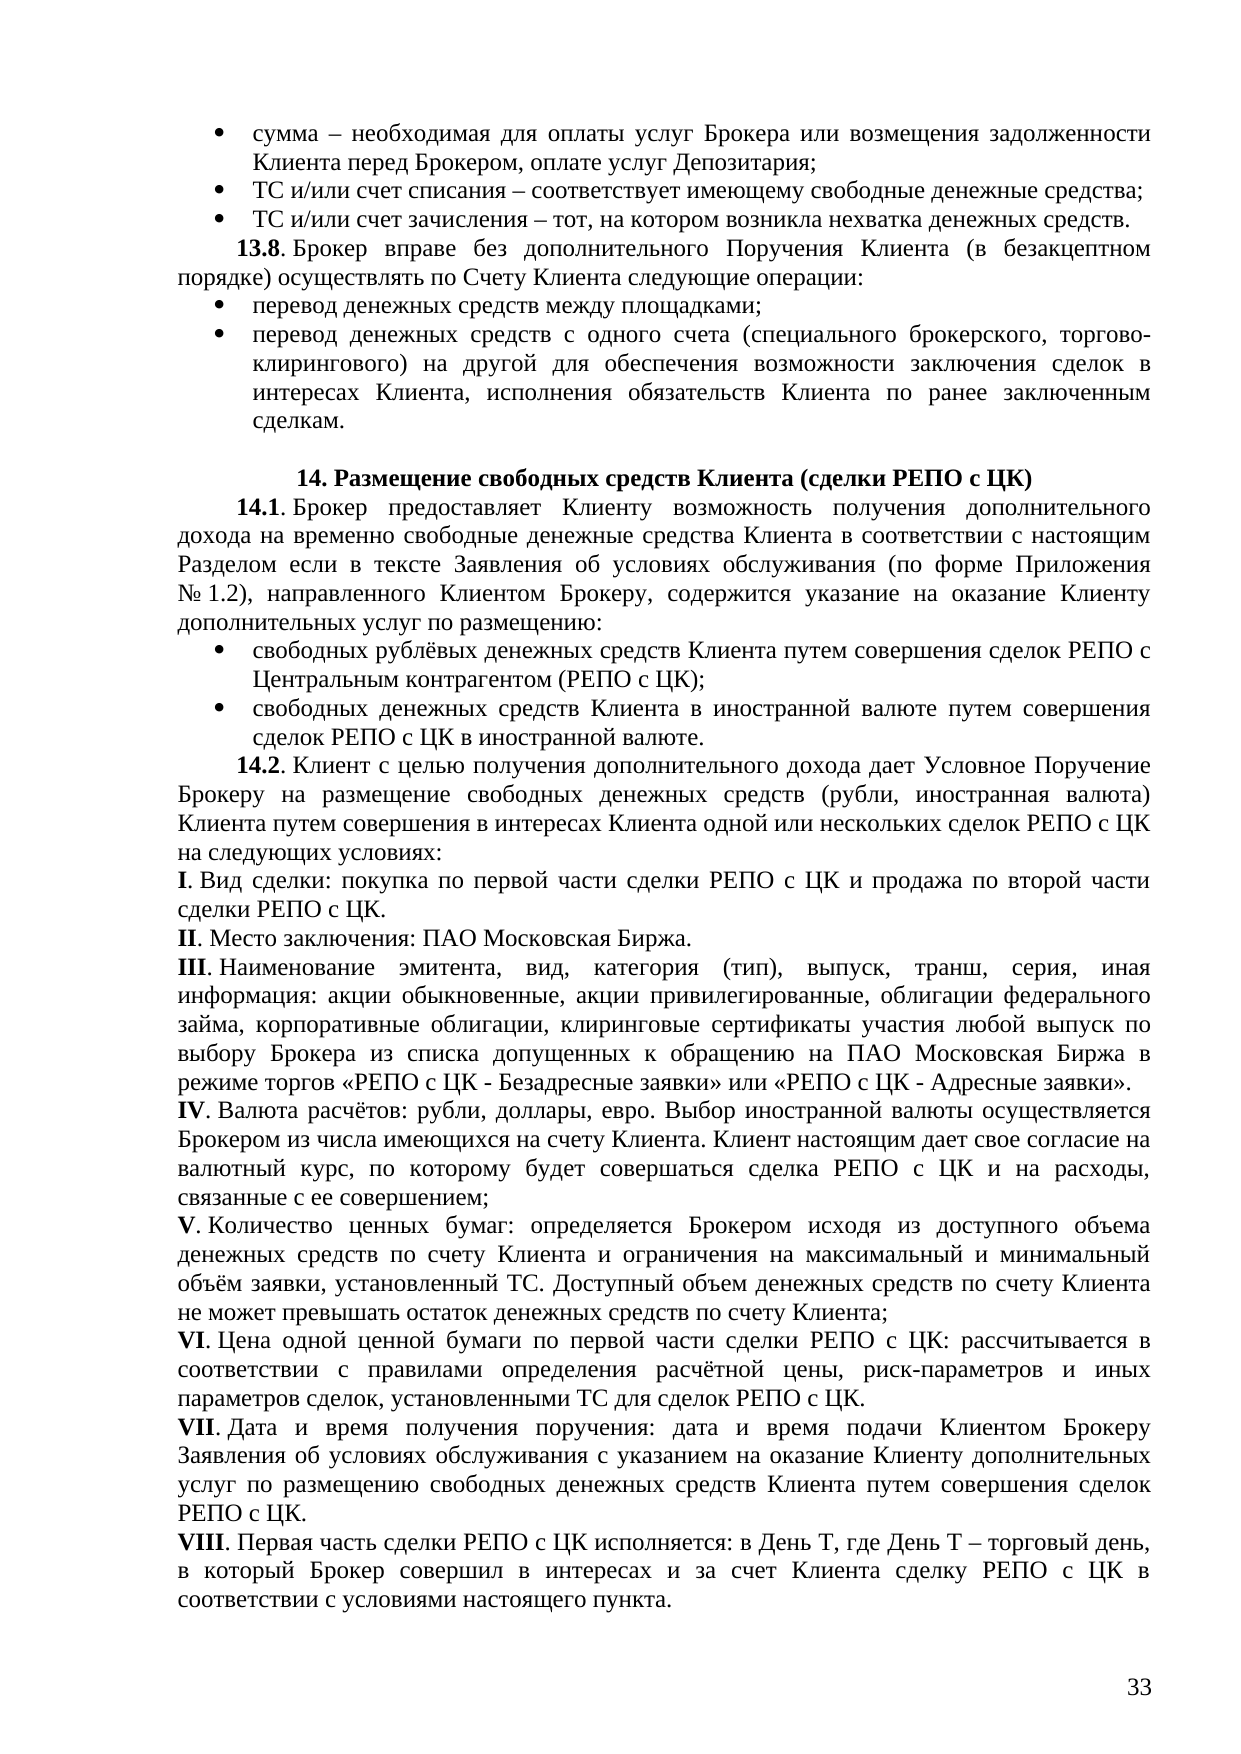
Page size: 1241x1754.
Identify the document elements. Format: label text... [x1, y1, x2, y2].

text 13.8. Брокер вправе без дополнительного Поручения Клиента (в безакцептном порядке) осуществлять по Счету Клиента следующие операции: [177, 233, 1152, 291]
text VIII. Первая часть сделки РЕПО с ЦК исполняется: в День Т, где День Т – торговый день, в который Брокер совершил в интересах и за счет Клиента сделку РЕПО с ЦК в соответствии с условиями настоящего пункта. [177, 1527, 1152, 1613]
text 14.1. Брокер предоставляет Клиенту возможность получения дополнительного дохода на временно свободные денежные средства Клиента в соответствии с настоящим Разделом если в тексте Заявления об условиях обслуживания (по форме Приложения № 1.2), направленного Клиентом Брокеру, содержится указание на оказание Клиенту дополнительных услуг по размещению: [177, 492, 1152, 636]
list перевод денежных средств между площадками; [215, 291, 1152, 319]
list ТС и/или счет списания – соответствует имеющему свободные денежные средства; [215, 176, 1152, 204]
text II. Место заключения: ПАО Московская Биржа. [177, 923, 1152, 952]
subtitle 14. Размещение свободных средств Клиента (сделки РЕПО с ЦК) [177, 463, 1152, 492]
list сумма – необходимая для оплаты услуг Брокера или возмещения задолженности Клиента перед Брокером, оплате услуг Депозитария; [215, 118, 1152, 176]
text I. Вид сделки: покупка по первой части сделки РЕПО с ЦК и продажа по второй части сделки РЕПО с ЦК. [177, 866, 1152, 923]
text IV. Валюта расчётов: рубли, доллары, евро. Выбор иностранной валюты осуществляется Брокером из числа имеющихся на счету Клиента. Клиент настоящим дает свое согласие на валютный курс, по которому будет совершаться сделка РЕПО с ЦК и на расходы, связанные с ее совершением; [177, 1096, 1152, 1211]
text III. Наименование эмитента, вид, категория (тип), выпуск, транш, серия, иная информация: акции обыкновенные, акции привилегированные, облигации федерального займа, корпоративные облигации, клиринговые сертификаты участия любой выпуск по выбору Брокера из списка допущенных к обращению на ПАО Московская Биржа в режиме торгов «РЕПО с ЦК - Безадресные заявки» или «РЕПО с ЦК - Адресные заявки». [177, 952, 1152, 1096]
list свободных рублёвых денежных средств Клиента путем совершения сделок РЕПО с Центральным контрагентом (РЕПО с ЦК); [215, 636, 1152, 693]
list ТС и/или счет зачисления – тот, на котором возникла нехватка денежных средств. [215, 204, 1152, 233]
text VII. Дата и время получения поручения: дата и время подачи Клиентом Брокеру Заявления об условиях обслуживания с указанием на оказание Клиенту дополнительных услуг по размещению свободных денежных средств Клиента путем совершения сделок РЕПО с ЦК. [177, 1412, 1152, 1527]
list свободных денежных средств Клиента в иностранной валюте путем совершения сделок РЕПО с ЦК в иностранной валюте. [215, 693, 1152, 751]
list перевод денежных средств с одного счета (специального брокерского, торгово-клирингового) на другой для обеспечения возможности заключения сделок в интересах Клиента, исполнения обязательств Клиента по ранее заключенным сделкам. [215, 319, 1152, 434]
text VI. Цена одной ценной бумаги по первой части сделки РЕПО с ЦК: рассчитывается в соответствии с правилами определения расчётной цены, риск-параметров и иных параметров сделок, установленными ТС для сделок РЕПО с ЦК. [177, 1326, 1152, 1412]
text V. Количество ценных бумаг: определяется Брокером исходя из доступного объема денежных средств по счету Клиента и ограничения на максимальный и минимальный объём заявки, установленный ТС. Доступный объем денежных средств по счету Клиента не может превышать остаток денежных средств по счету Клиента; [177, 1211, 1152, 1326]
text 14.2. Клиент с целью получения дополнительного дохода дает Условное Поручение Брокеру на размещение свободных денежных средств (рубли, иностранная валюта) Клиента путем совершения в интересах Клиента одной или нескольких сделок РЕПО с ЦК на следующих условиях: [177, 751, 1152, 866]
